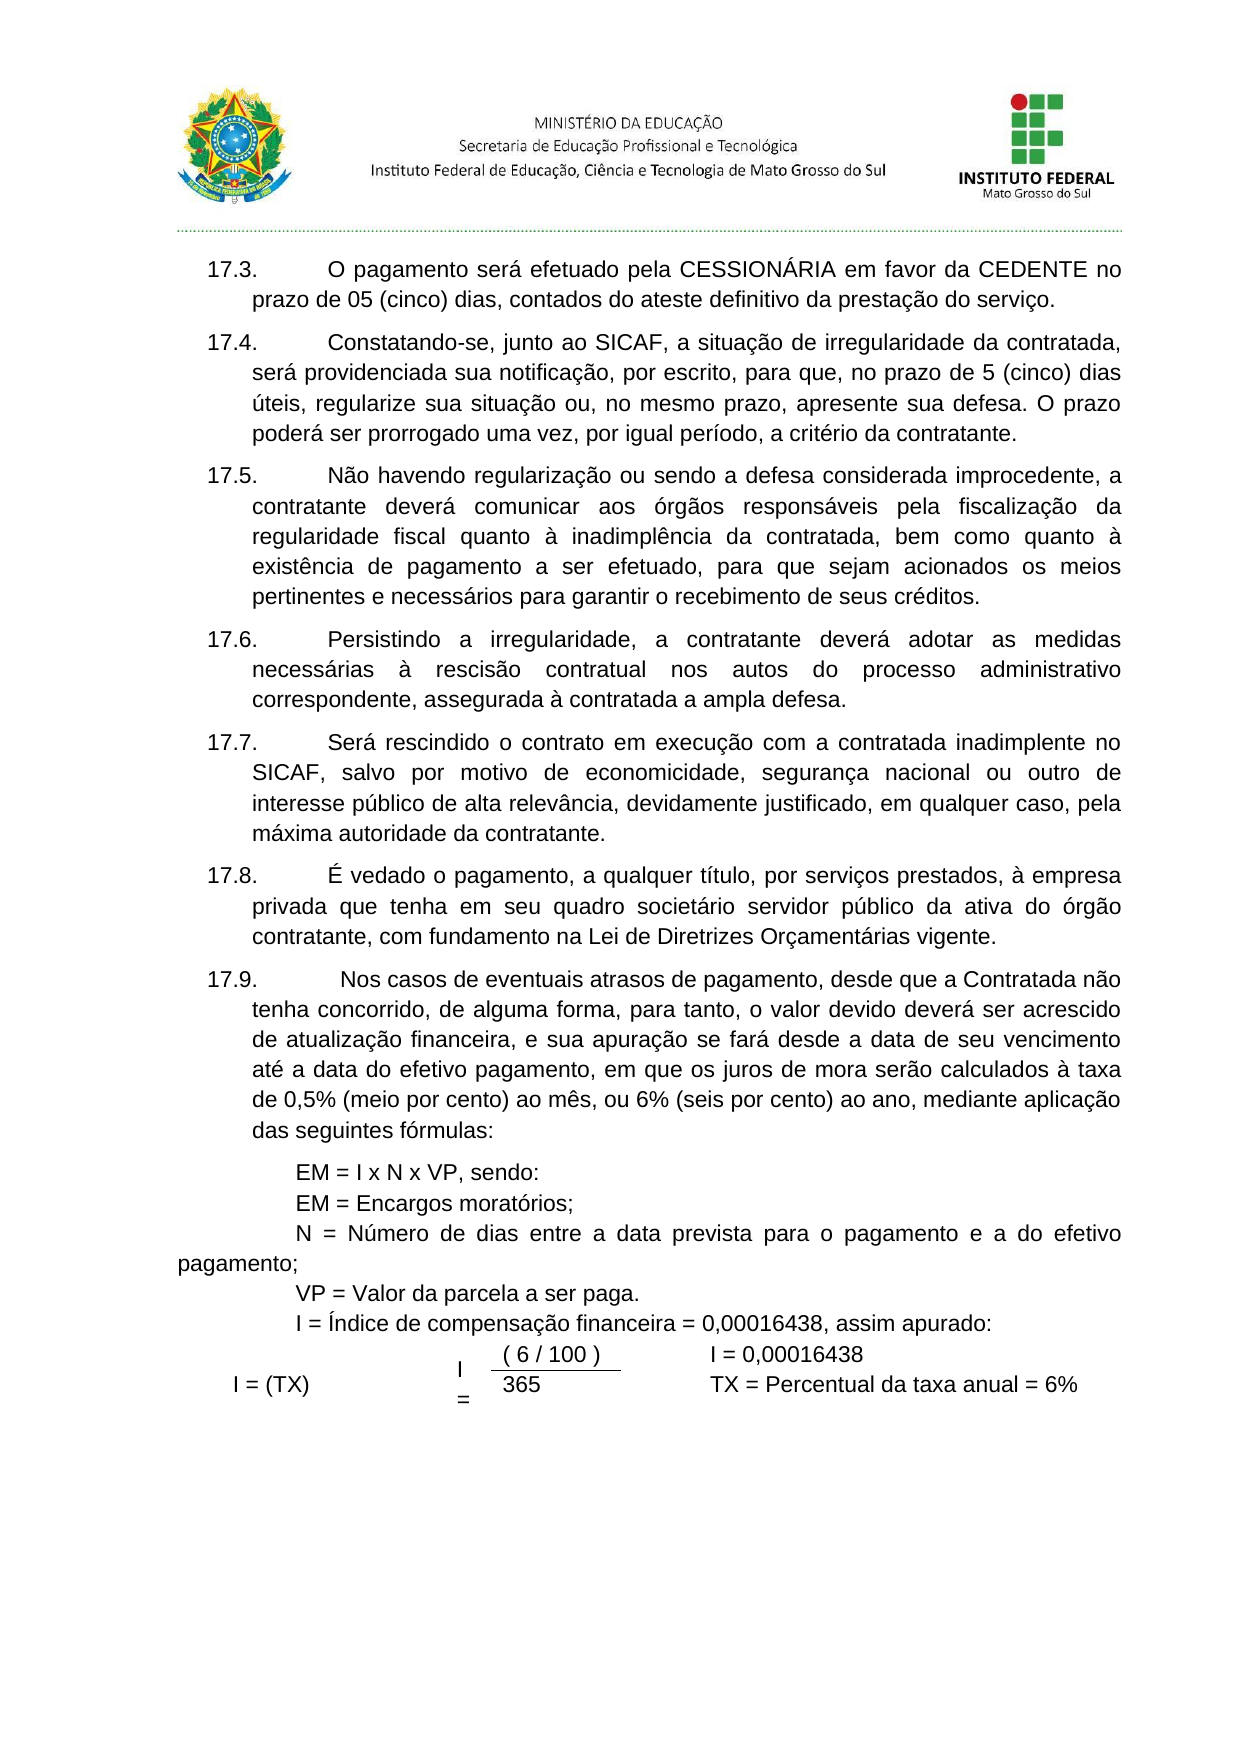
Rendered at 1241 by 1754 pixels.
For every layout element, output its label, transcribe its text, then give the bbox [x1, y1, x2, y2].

list Nos casos de eventuais atrasos de pagamento, desde que a Contratada não tenha concorrido, de alguma forma, para tanto, o valor devido deverá ser acrescido de atualização financeira, e sua apuração se fará desde a data de seu vencimento até a data do efetivo pagamento, em que os juros de mora serão calculados à taxa de 0,5% (meio por cento) ao mês, ou 6% (seis por cento) ao ano, mediante aplicação das seguintes fórmulas: [207, 966, 1122, 1143]
table_header I = 0,00016438 TX = Percentual da taxa anual = 6% [621, 1341, 1122, 1431]
table_header I = [445, 1341, 491, 1431]
text N = Número de dias entre a data prevista para o pagamento e a do efetivo pagamento; [177, 1220, 1122, 1276]
list Constatando-se, junto ao SICAF, a situação de irregularidade da contratada, será providenciada sua notificação, por escrito, para que, no prazo de 5 (cinco) dias úteis, regularize sua situação ou, no mesmo prazo, apresente sua defesa. O prazo poderá ser prorrogado uma vez, por igual período, a critério da contratante. [207, 329, 1122, 446]
text VP = Valor da parcela a ser paga. [177, 1280, 1122, 1306]
text EM = I x N x VP, sendo: [222, 1159, 1122, 1186]
table_cell 365 [491, 1371, 621, 1431]
list O pagamento será efetuado pela CESSIONÁRIA em favor da CEDENTE no prazo de 05 (cinco) dias, contados do ateste definitivo da prestação do serviço. [207, 256, 1122, 313]
text I = Índice de compensação financeira = 0,00016438, assim apurado: [177, 1310, 1122, 1337]
picture [177, 73, 1122, 232]
list Será rescindido o contrato em execução com a contratada inadimplente no SICAF, salvo por motivo de economicidade, segurança nacional ou outro de interesse público de alta relevância, devidamente justificado, em qualquer caso, pela máxima autoridade da contratante. [207, 729, 1122, 846]
table_header ( 6 / 100 ) [491, 1341, 621, 1370]
list Persistindo a irregularidade, a contratante deverá adotar as medidas necessárias à rescisão contratual nos autos do processo administrativo correspondente, assegurada à contratada a ampla defesa. [207, 626, 1122, 713]
list Não havendo regularização ou sendo a defesa considerada improcedente, a contratante deverá comunicar aos órgãos responsáveis pela fiscalização da regularidade fiscal quanto à inadimplência da contratada, bem como quanto à existência de pagamento a ser efetuado, para que sejam acionados os meios pertinentes e necessários para garantir o recebimento de seus créditos. [207, 462, 1122, 609]
text EM = Encargos moratórios; [177, 1189, 1122, 1216]
list É vedado o pagamento, a qualquer título, por serviços prestados, à empresa privada que tenha em seu quadro societário servidor público da ativa do órgão contratante, com fundamento na Lei de Diretrizes Orçamentárias vigente. [207, 862, 1122, 949]
table_header I = (TX) [221, 1341, 445, 1431]
